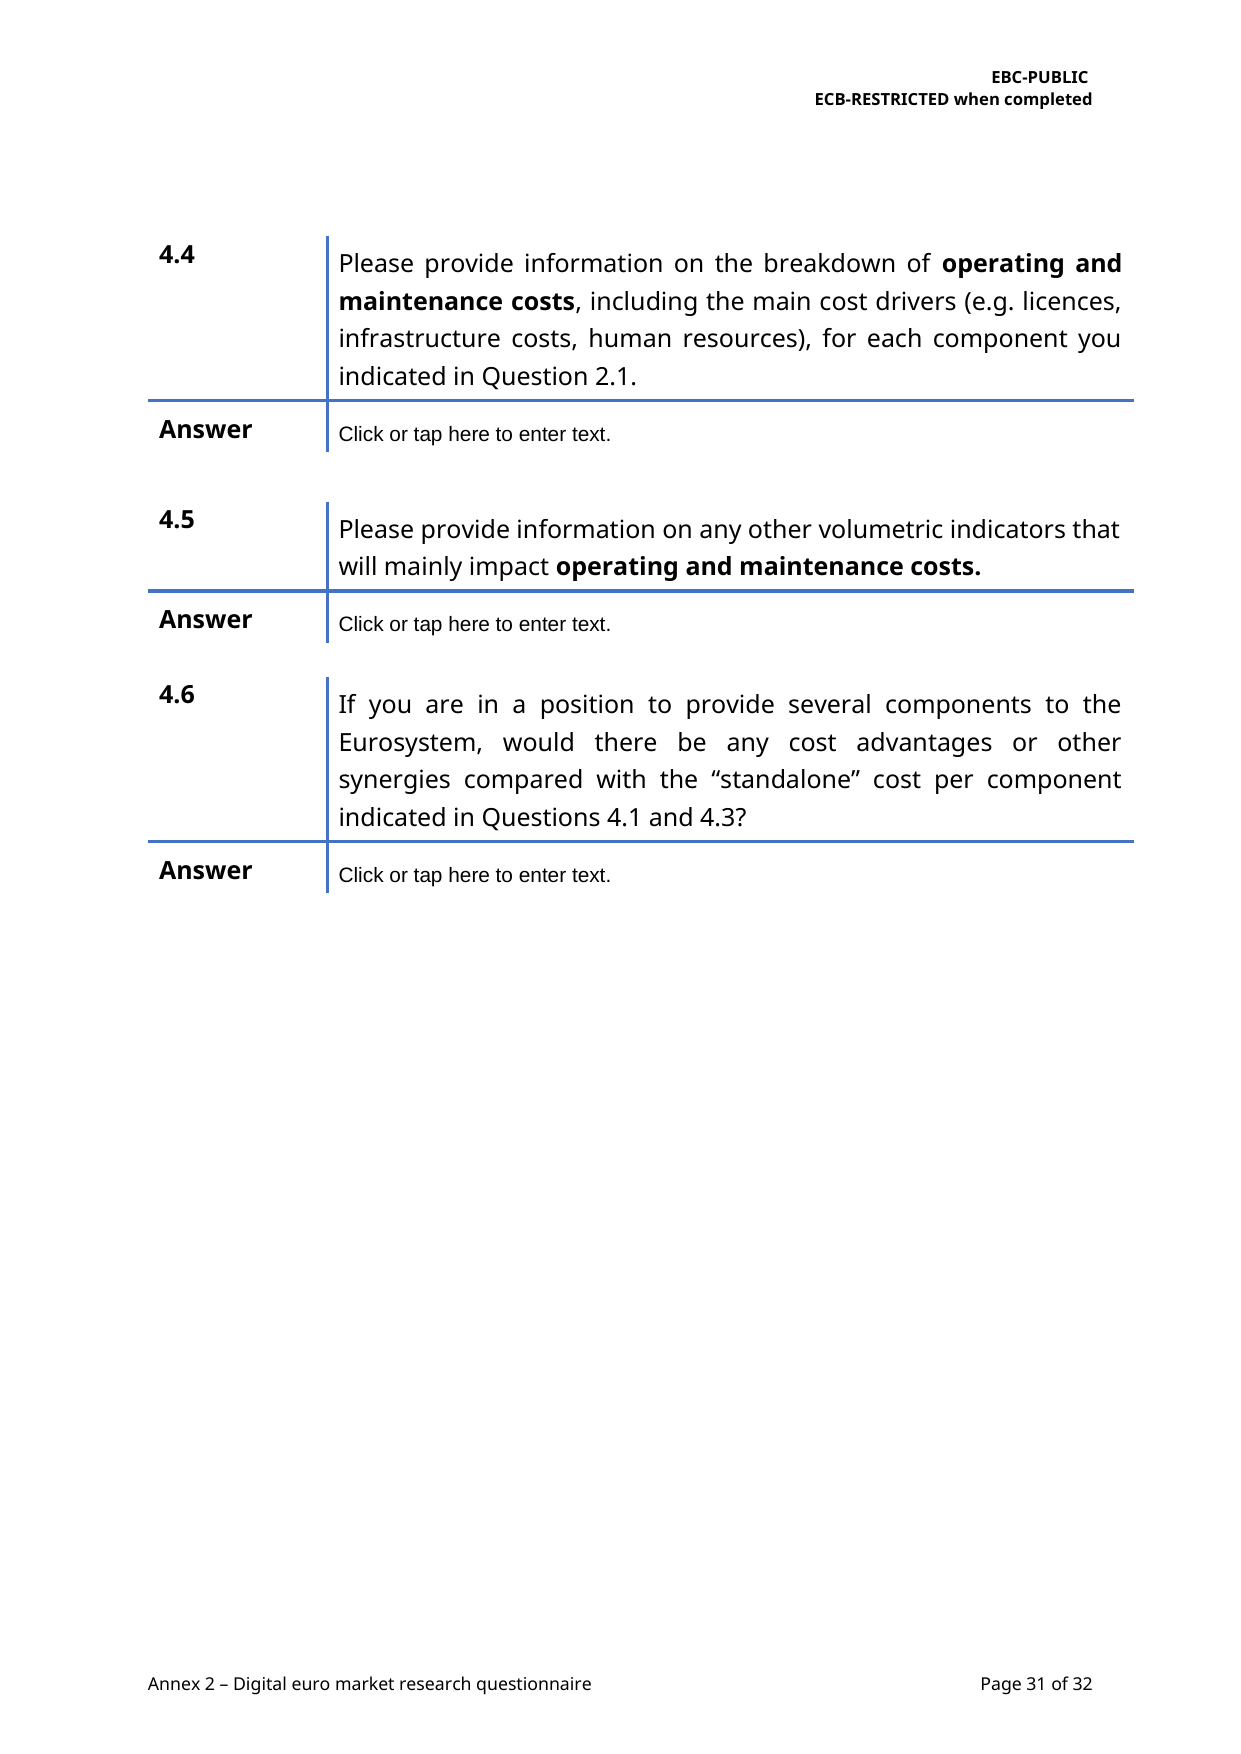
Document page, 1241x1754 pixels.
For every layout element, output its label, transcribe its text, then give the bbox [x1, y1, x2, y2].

table_cell Answer [148, 402, 326, 452]
table_header [148, 677, 326, 840]
table_cell [329, 843, 1134, 893]
table_cell [329, 402, 1134, 452]
table_header [148, 236, 326, 399]
table_header Please provide information on the breakdown of operating and maintenance costs, including the main cost drivers (e.g. licences, infrastructure costs, human resources), for each component you indicated in Question 2.1. [329, 236, 1134, 399]
table_cell Answer [148, 593, 326, 642]
table_header If you are in a position to provide several components to the Eurosystem, would there be any cost advantages or other synergies compared with the “standalone” cost per component indicated in Questions 4.1 and 4.3? [329, 677, 1134, 840]
table_cell Answer [148, 843, 326, 893]
table_cell [329, 593, 1134, 642]
table_header [148, 502, 326, 589]
table_header Please provide information on any other volumetric indicators that will mainly impact operating and maintenance costs. [329, 502, 1134, 589]
